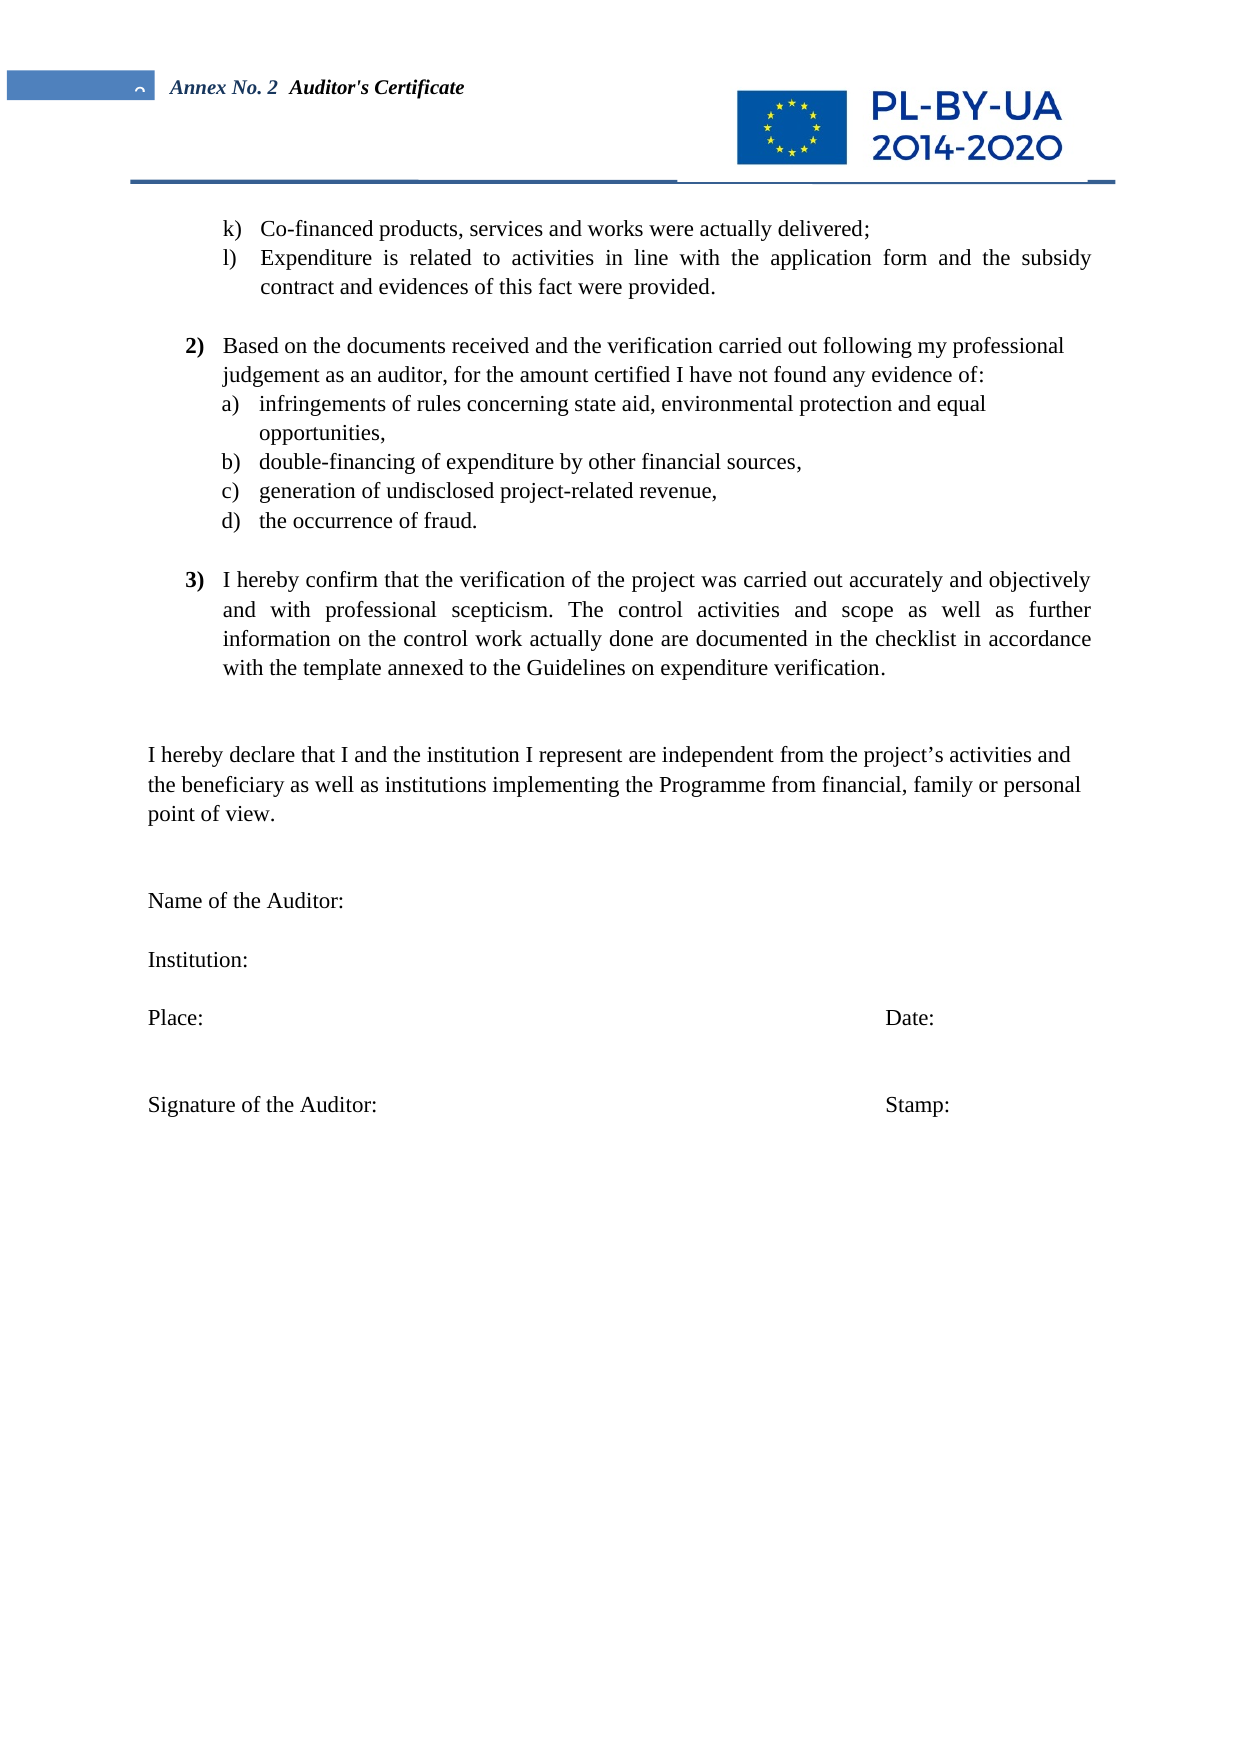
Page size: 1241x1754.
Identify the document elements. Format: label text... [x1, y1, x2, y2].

list Expenditure is related to activities in line with the application form and the subsidy contract and evidences of this fact were provided. [223, 241, 1093, 300]
text Place: Date: [148, 1001, 1093, 1030]
list double-financing of expenditure by other financial sources, [221, 446, 1093, 475]
picture [677, 73, 1088, 182]
text Signature of the Auditor: Stamp: [148, 1089, 1093, 1118]
list the occurrence of fraud. [221, 504, 1093, 533]
list I hereby confirm that the verification of the project was carried out accurately and objectively and with professional scepticism. The control activities and scope as well as further information on the control work actually done are documented in the checklist in accordance with the template annexed to the Guidelines on expenditure verification. [185, 564, 1093, 680]
list infringements of rules concerning state aid, environmental protection and equal opportunities, [221, 387, 1093, 446]
list generation of undisclosed project-related revenue, [221, 475, 1093, 504]
text I hereby declare that I and the institution I represent are independent from the project’s activities and the beneficiary as well as institutions implementing the Programme from financial, family or personal point of view. [148, 739, 1093, 826]
text Name of the Auditor: [148, 884, 1093, 914]
text Institution: [148, 943, 1093, 972]
list Based on the documents received and the verification carried out following my professional judgement as an auditor, for the amount certified I have not found any evidence of: [185, 329, 1093, 387]
list Co-financed products, services and works were actually delivered; [223, 212, 1093, 241]
